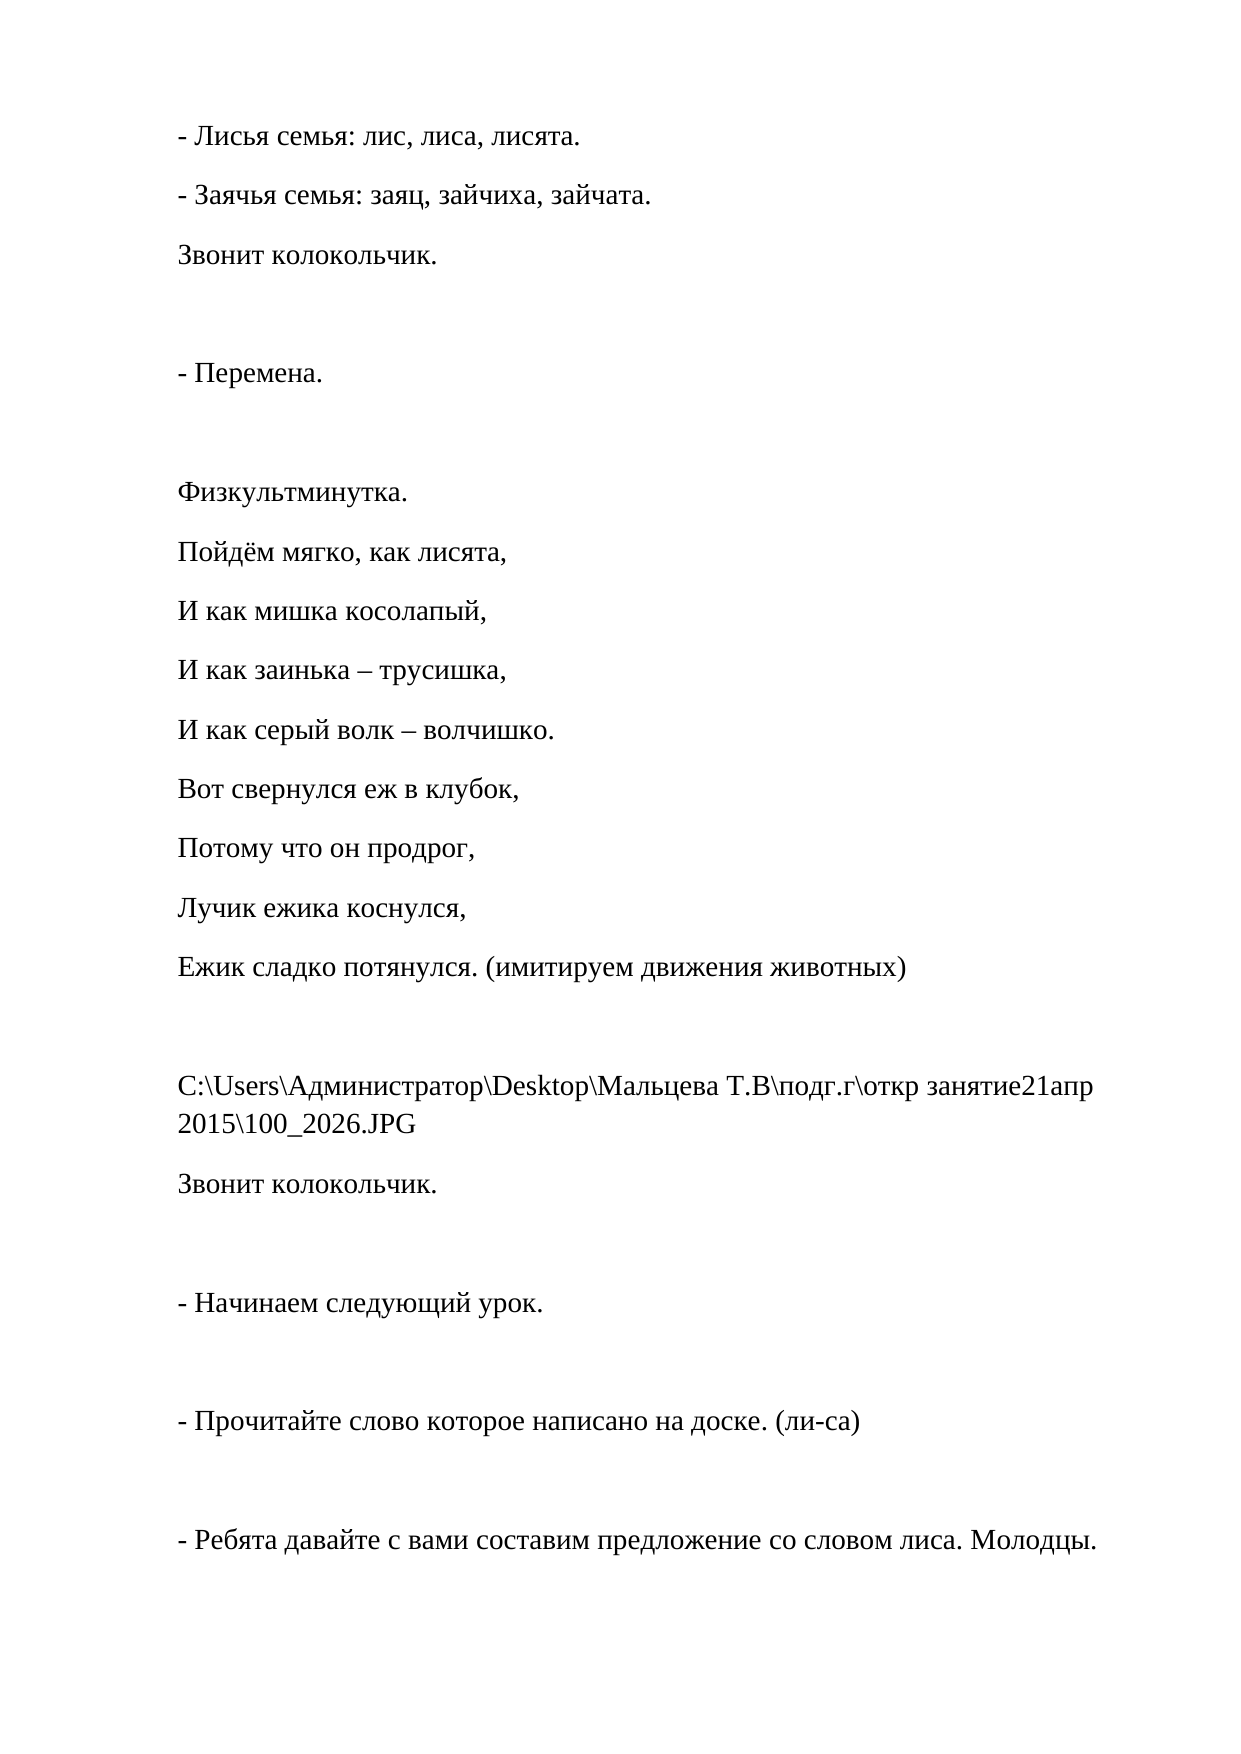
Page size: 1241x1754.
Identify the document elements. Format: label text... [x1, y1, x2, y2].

text Пойдём мягко, как лисята, [177, 534, 1152, 567]
text Вот свернулся еж в клубок, [177, 771, 1152, 805]
text Физкультминутка. [177, 474, 1152, 508]
text - Ребята давайте с вами составим предложение со словом лиса. Молодцы. [177, 1522, 1152, 1556]
text C:\Users\Администратор\Desktop\Мальцева Т.В\подг.г\откр занятие21апр 2015\100_2026.JPG [177, 1068, 1152, 1140]
text - Лисья семья: лис, лиса, лисята. [177, 118, 1152, 152]
text И как заинька – трусишка, [177, 652, 1152, 686]
text Звонит колокольчик. [177, 1166, 1152, 1199]
text - Заячья семья: заяц, зайчиха, зайчата. [177, 177, 1152, 211]
text Ежик сладко потянулся. (имитируем движения животных) [177, 949, 1152, 983]
text Лучик ежика коснулся, [177, 890, 1152, 923]
text И как серый волк – волчишко. [177, 712, 1152, 745]
text - Начинаем следующий урок. [177, 1285, 1152, 1318]
text Звонит колокольчик. [177, 237, 1152, 270]
text И как мишка косолапый, [177, 593, 1152, 627]
text Потому что он продрог, [177, 831, 1152, 864]
text - Перемена. [177, 356, 1152, 389]
text - Прочитайте слово которое написано на доске. (ли-са) [177, 1403, 1152, 1437]
